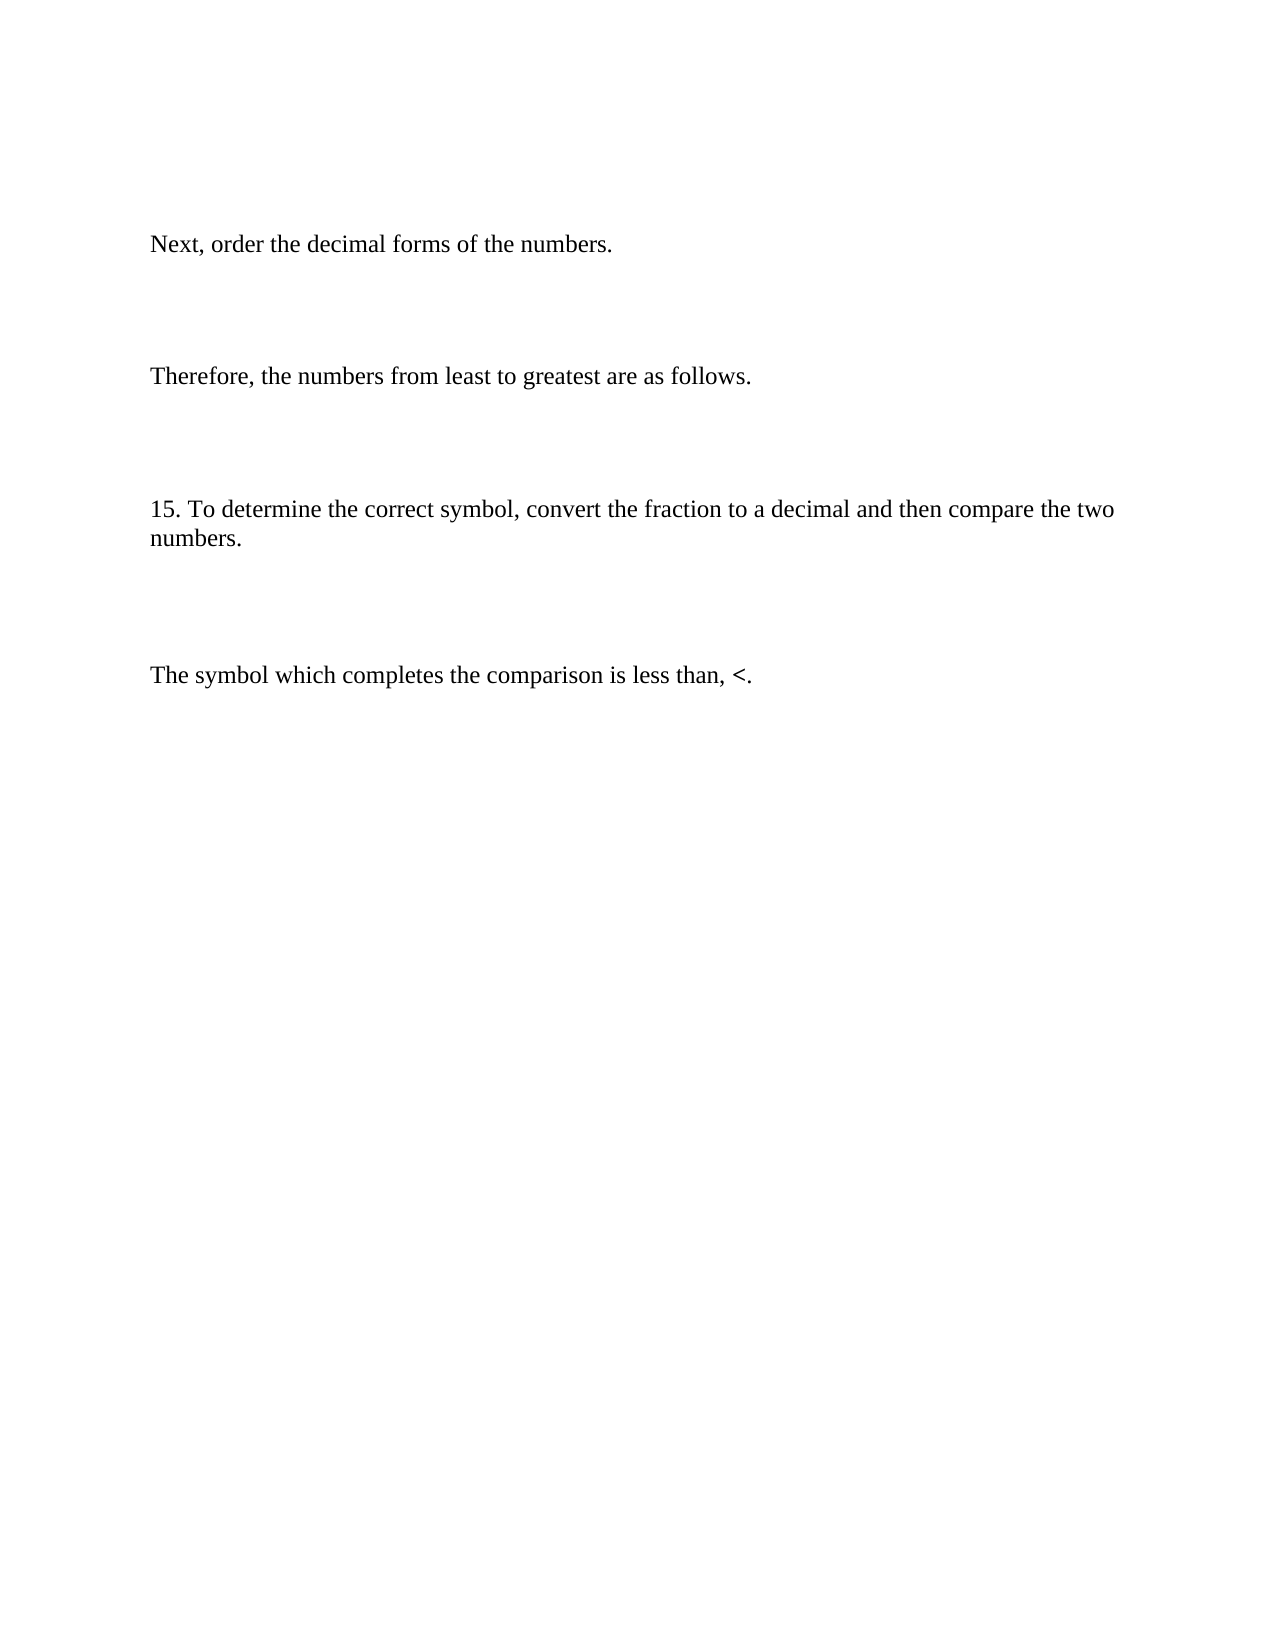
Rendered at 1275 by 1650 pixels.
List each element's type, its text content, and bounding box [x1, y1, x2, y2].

text 15. To determine the correct symbol, convert the fraction to a decimal and then compare the two numbers. [150, 494, 1125, 552]
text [150, 200, 1125, 257]
text The symbol which completes the comparison is less than, <. [150, 660, 1125, 689]
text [150, 332, 1125, 390]
